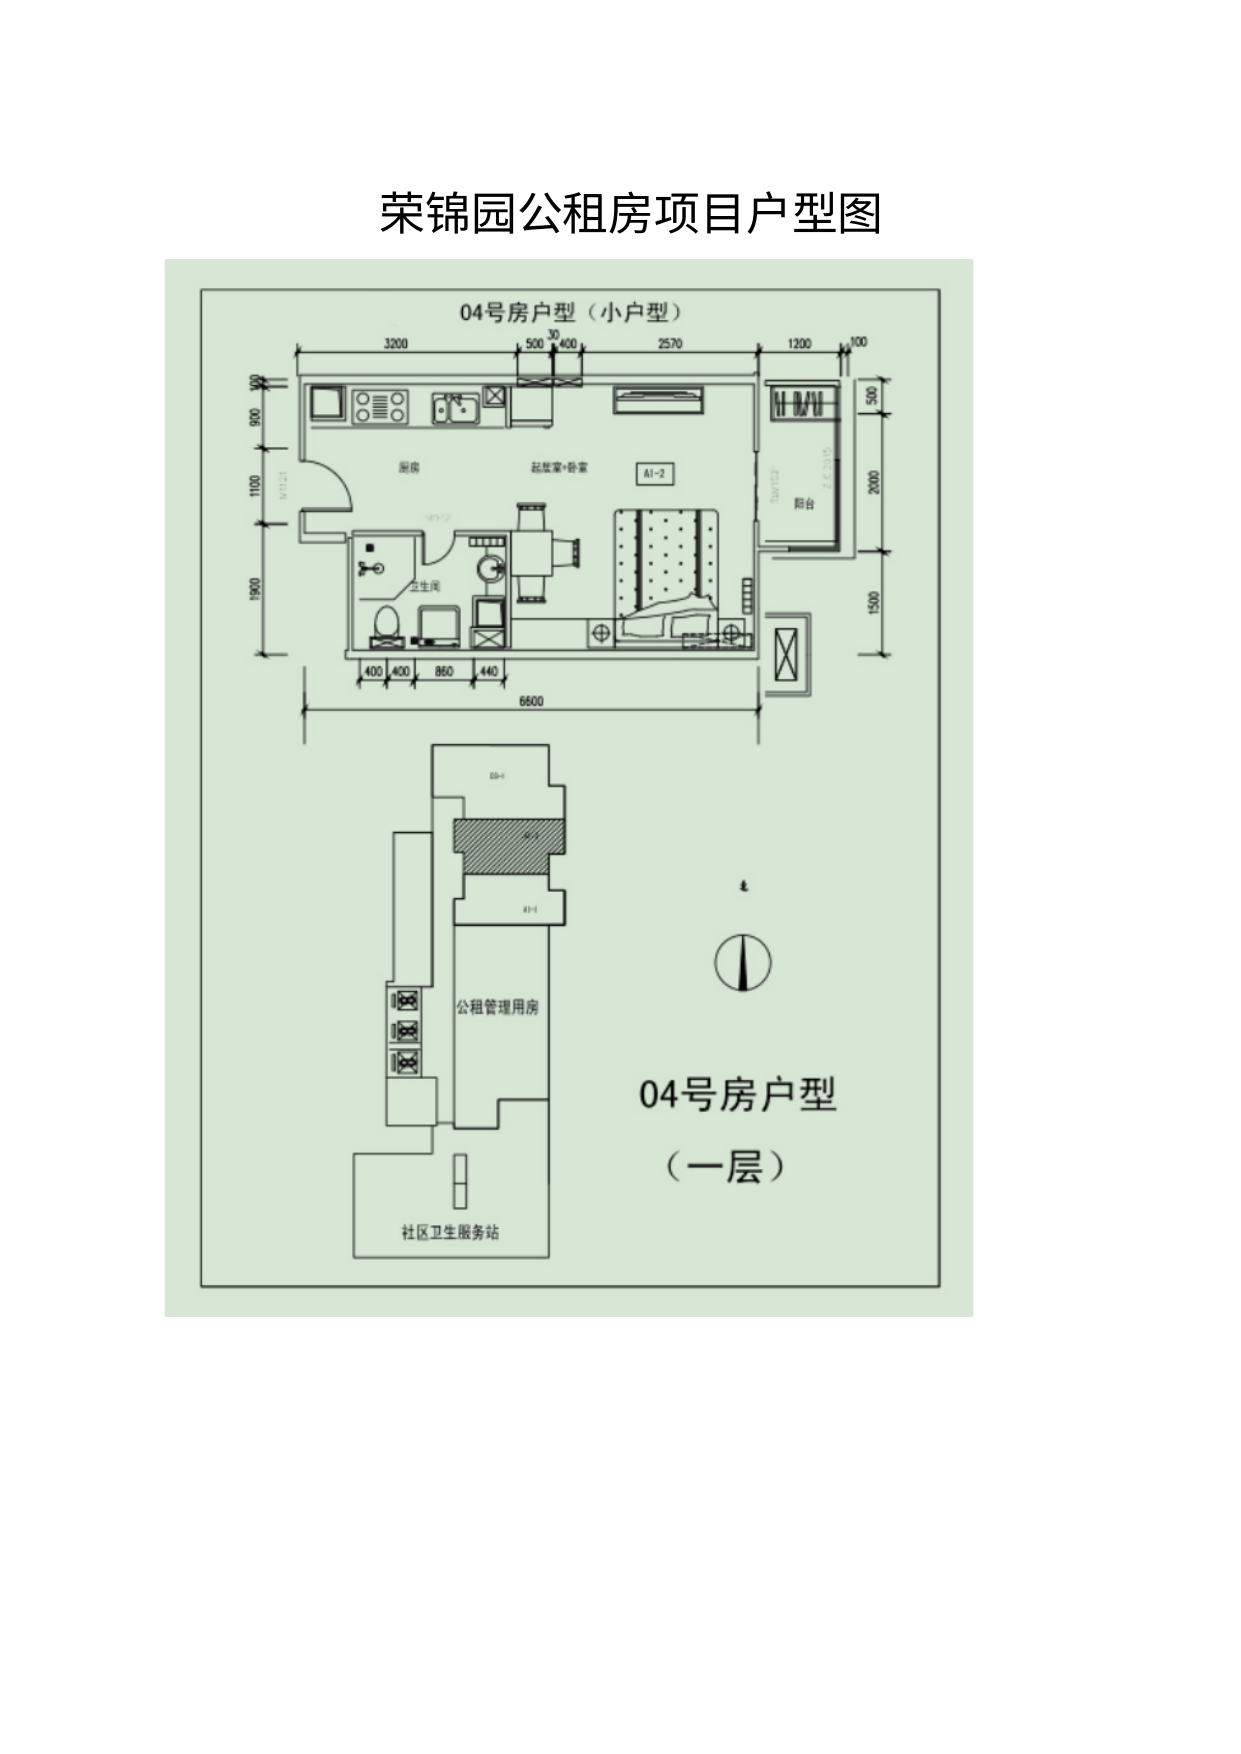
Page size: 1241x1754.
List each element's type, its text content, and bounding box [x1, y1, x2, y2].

text 荣锦园公租房项目户型图 [123, 162, 1053, 259]
picture [164, 259, 974, 1317]
